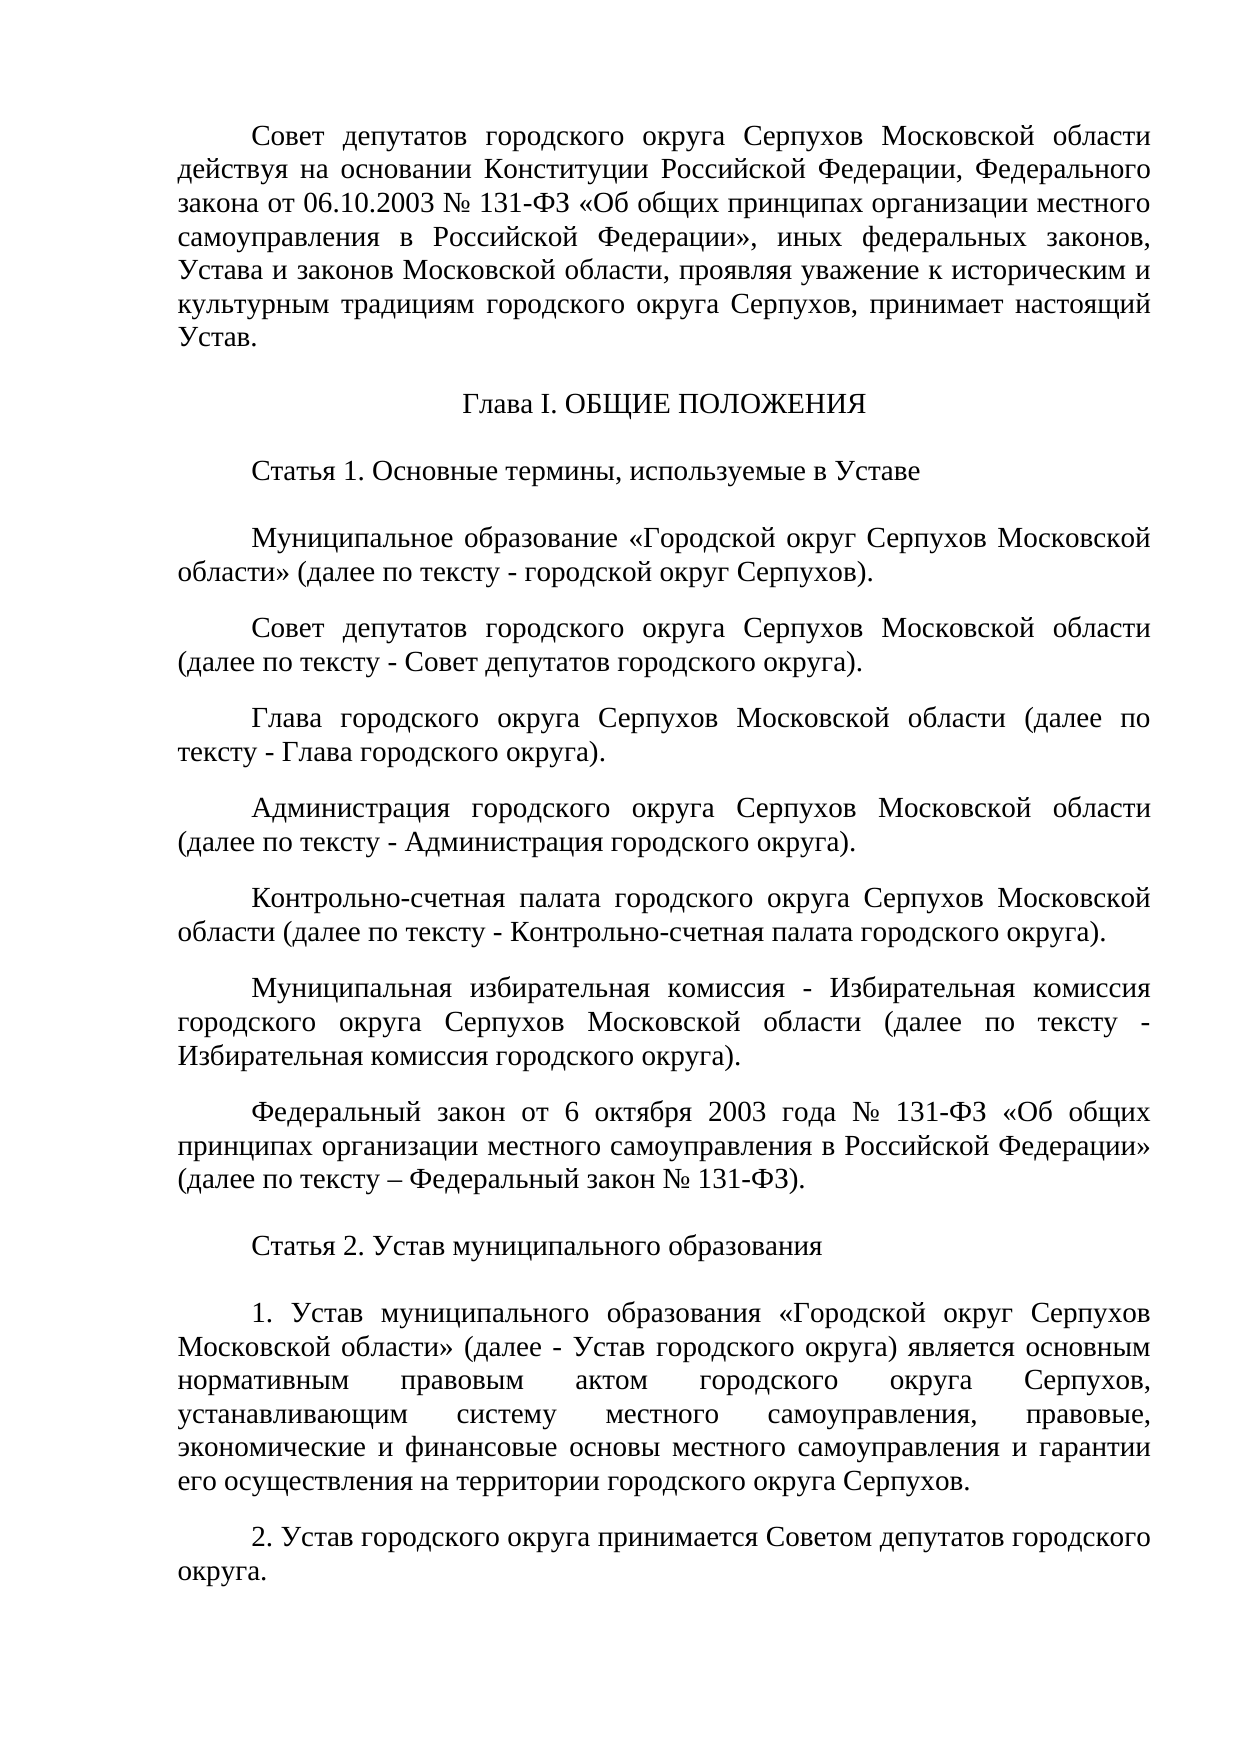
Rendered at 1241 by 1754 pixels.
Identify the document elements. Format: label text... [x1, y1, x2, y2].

title Статья 2. Устав муниципального образования [177, 1228, 1152, 1262]
title Глава I. ОБЩИЕ ПОЛОЖЕНИЯ [177, 386, 1152, 420]
text Совет депутатов городского округа Серпухов Московской области (далее по тексту - Совет депутатов городского округа). [177, 611, 1152, 678]
text Администрация городского округа Серпухов Московской области (далее по тексту - Администрация городского округа). [177, 791, 1152, 858]
title Статья 1. Основные термины, используемые в Уставе [177, 453, 1152, 487]
text Муниципальная избирательная комиссия - Избирательная комиссия городского округа Серпухов Московской области (далее по тексту - Избирательная комиссия городского округа). [177, 971, 1152, 1071]
text Федеральный закон от 6 октября 2003 года № 131-ФЗ «Об общих принципах организации местного самоуправления в Российской Федерации» (далее по тексту – Федеральный закон № 131-ФЗ). [177, 1094, 1152, 1195]
text Муниципальное образование «Городской округ Серпухов Московской области» (далее по тексту - городской округ Серпухов). [177, 521, 1152, 588]
text 1. Устав муниципального образования «Городской округ Серпухов Московской области» (далее - Устав городского округа) является основным нормативным правовым актом городского округа Серпухов, устанавливающим систему местного самоуправления, правовые, экономические и финансовые основы местного самоуправления и гарантии его осуществления на территории городского округа Серпухов. [177, 1295, 1152, 1497]
text Контрольно-счетная палата городского округа Серпухов Московской области (далее по тексту - Контрольно-счетная палата городского округа). [177, 881, 1152, 948]
text 2. Устав городского округа принимается Советом депутатов городского округа. [177, 1519, 1152, 1587]
text Глава городского округа Серпухов Московской области (далее по тексту - Глава городского округа). [177, 701, 1152, 768]
text Совет депутатов городского округа Серпухов Московской области действуя на основании Конституции Российской Федерации, Федерального закона от 06.10.2003 № 131-ФЗ «Об общих принципах организации местного самоуправления в Российской Федерации», иных федеральных законов, Устава и законов Московской области, проявляя уважение к историческим и культурным традициям городского округа Серпухов, принимает настоящий Устав. [177, 118, 1152, 353]
